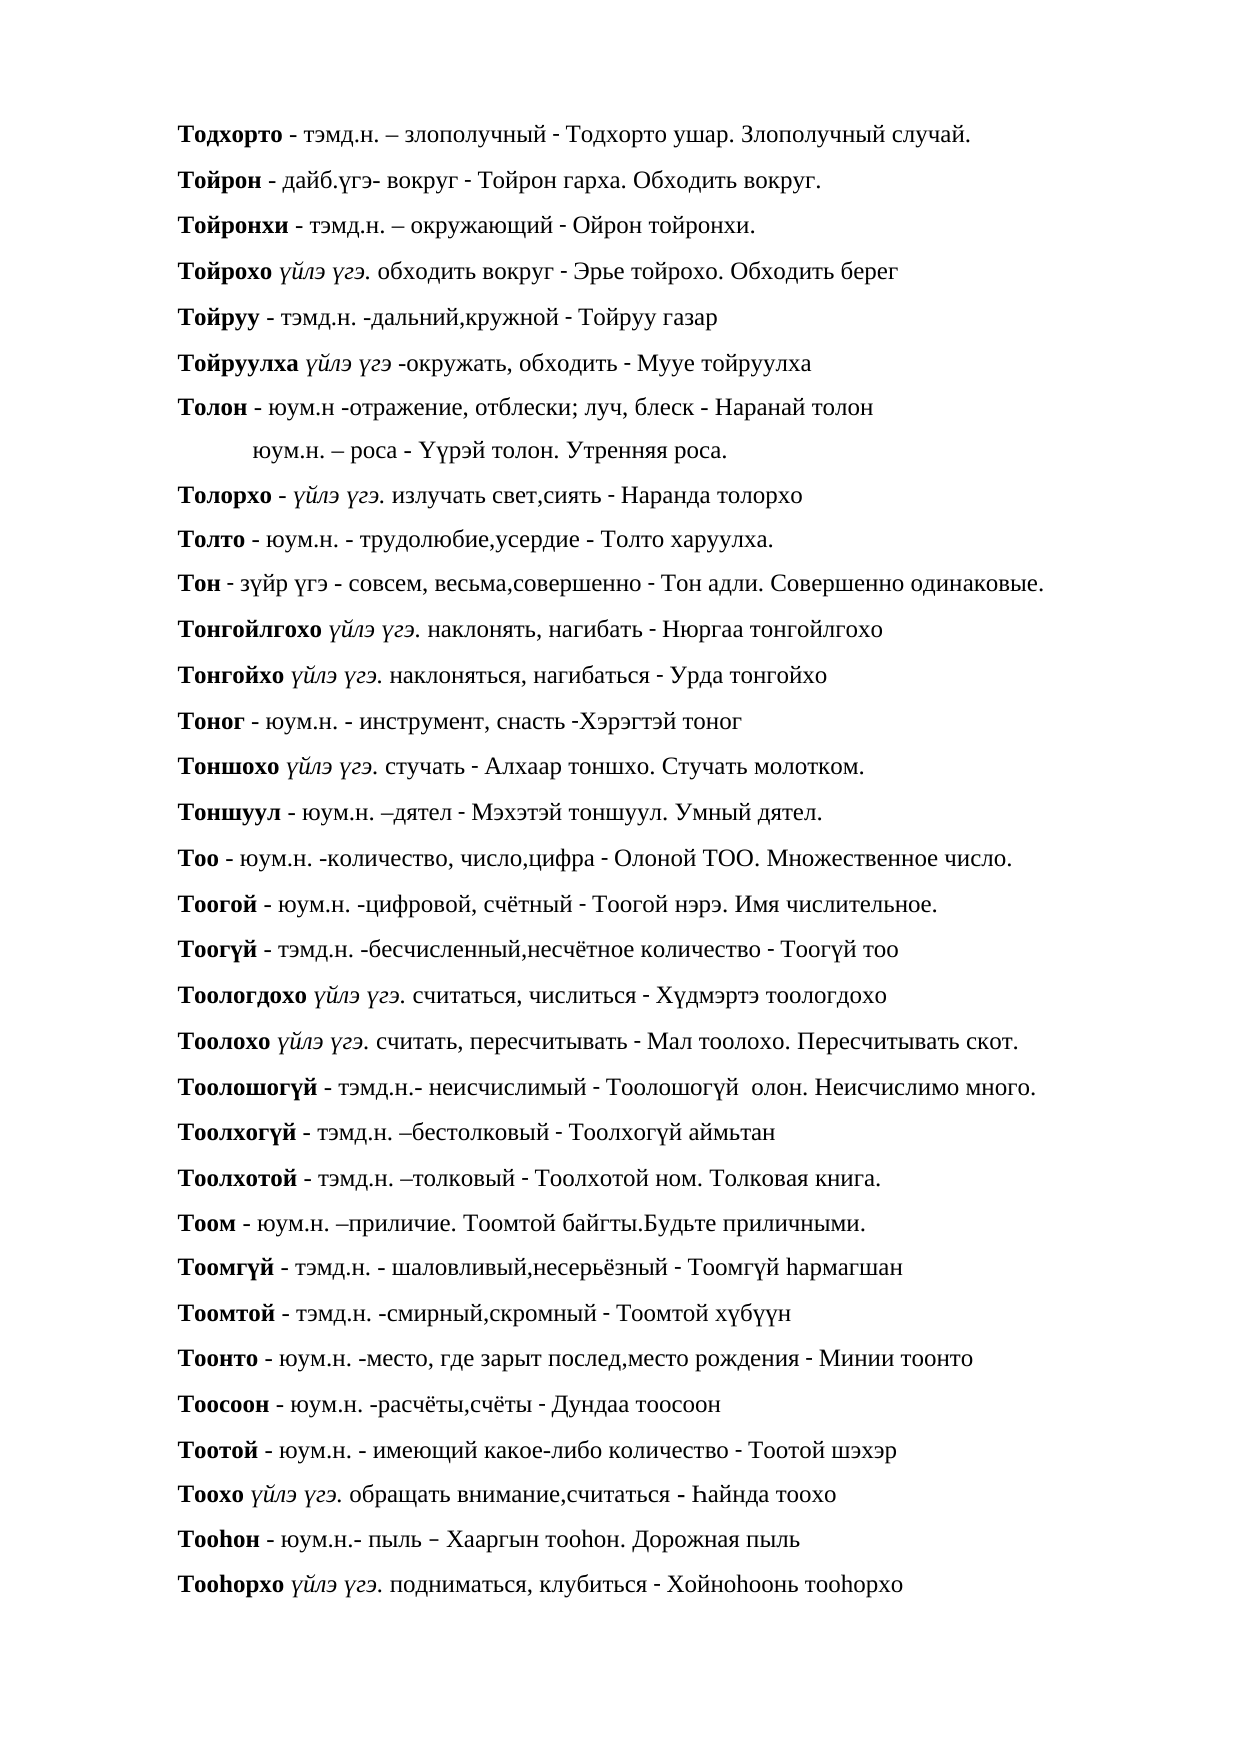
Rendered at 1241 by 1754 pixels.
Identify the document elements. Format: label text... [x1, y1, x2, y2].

text Тооһорхо үйлэ үгэ. подниматься, клубиться - Хойноhоонь тооhорхо [173, 1568, 1152, 1599]
text Тоотой - юум.н. - имеющий какое-либо количество - Тоотой шэхэр [173, 1434, 1152, 1464]
text Тойронхи - тэмд.н. – окружающий - Ойрон тойронхи. [173, 209, 1152, 240]
text Тоом - юум.н. –приличие. Тоомтой байгты.Будьте приличными. [173, 1208, 1152, 1237]
text юум.н. – роса - Үүрэй толон. Утренняя роса. [173, 436, 1152, 464]
text Тооһон - юум.н.- пыль – Хааргын тооhон. Дорожная пыль [173, 1523, 1152, 1553]
text Тоолхогүй - тэмд.н. –бестолковый - Тоолхогүй аймьтан [173, 1116, 1152, 1147]
text Тонгойлгохо үйлэ үгэ. наклонять, нагибать - Нюргаа тонгойлгохо [173, 613, 1152, 644]
text Тоо - юум.н. -количество, число,цифра - Олоной ТОО. Множественное число. [173, 842, 1152, 872]
text Тоомтой - тэмд.н. -смирный,скромный - Тоомтой хүбүүн [173, 1297, 1152, 1327]
text Тоног - юум.н. - инструмент, снасть -Хэрэгтэй тоног [173, 705, 1152, 735]
text Тойрохо үйлэ үгэ. обходить вокруг - Эрье тойрохо. Обходить берег [173, 255, 1152, 286]
text Тоосоон - юум.н. -расчёты,счёты - Дундаа тоосоон [173, 1388, 1152, 1419]
text Тон - зүйр үгэ - совсем, весьма,совершенно - Тон адли. Совершенно одинаковые. [173, 568, 1152, 598]
text Тоологдохо үйлэ үгэ. считаться, числиться - Хүдмэртэ тоологдохо [173, 979, 1152, 1010]
text Тоохо үйлэ үгэ. обращать внимание,считаться - Һайнда тоохо [173, 1479, 1152, 1508]
text Тоомгүй - тэмд.н. - шаловливый,несерьёзный - Тоомгүй hармагшан [173, 1251, 1152, 1281]
text Тоогүй - тэмд.н. -бесчисленный,несчётное количество - Тоогүй тоо [173, 933, 1152, 964]
text Толорхо - үйлэ үгэ. излучать свет,сиять - Наранда толорхо [173, 479, 1152, 509]
text Тонгойхо үйлэ үгэ. наклоняться, нагибаться - Урда тонгойхо [173, 659, 1152, 689]
text Тоншохо үйлэ үгэ. стучать - Алхаар тоншхо. Стучать молотком. [173, 751, 1152, 781]
text Тоолохо үйлэ үгэ. считать, пересчитывать - Мал тоолохо. Пересчитывать скот. [173, 1025, 1152, 1055]
text Тоншуул - юум.н. –дятел - Мэхэтэй тоншуул. Умный дятел. [173, 796, 1152, 827]
text Тойрон - дайб.үгэ- вокруг - Тойрон гарха. Обходить вокруг. [173, 164, 1152, 194]
text Тоолошогүй - тэмд.н.- неисчислимый - Тоолошогүй олон. Неисчислимо много. [173, 1071, 1152, 1101]
text Тоогой - юум.н. -цифровой, счётный - Тоогой нэрэ. Имя числительное. [173, 888, 1152, 918]
text Толто - юум.н. - трудолюбие,усердие - Толто харуулха. [173, 524, 1152, 553]
text Тойруу - тэмд.н. -дальний,кружной - Тойруу газар [173, 301, 1152, 332]
text Тоонто - юум.н. -место, где зарыт послед,место рождения - Минии тоонто [173, 1342, 1152, 1373]
text Тойруулха үйлэ үгэ -окружать, обходить - Мууе тойруулха [173, 347, 1152, 377]
text Тоолхотой - тэмд.н. –толковый - Тоолхотой ном. Толковая книга. [173, 1162, 1152, 1193]
text Толон - юум.н -отражение, отблески; луч, блеск - Наранай толон [173, 392, 1152, 421]
text Тодхорто - тэмд.н. – злополучный - Тодхорто ушар. Злополучный случай. [173, 118, 1152, 149]
